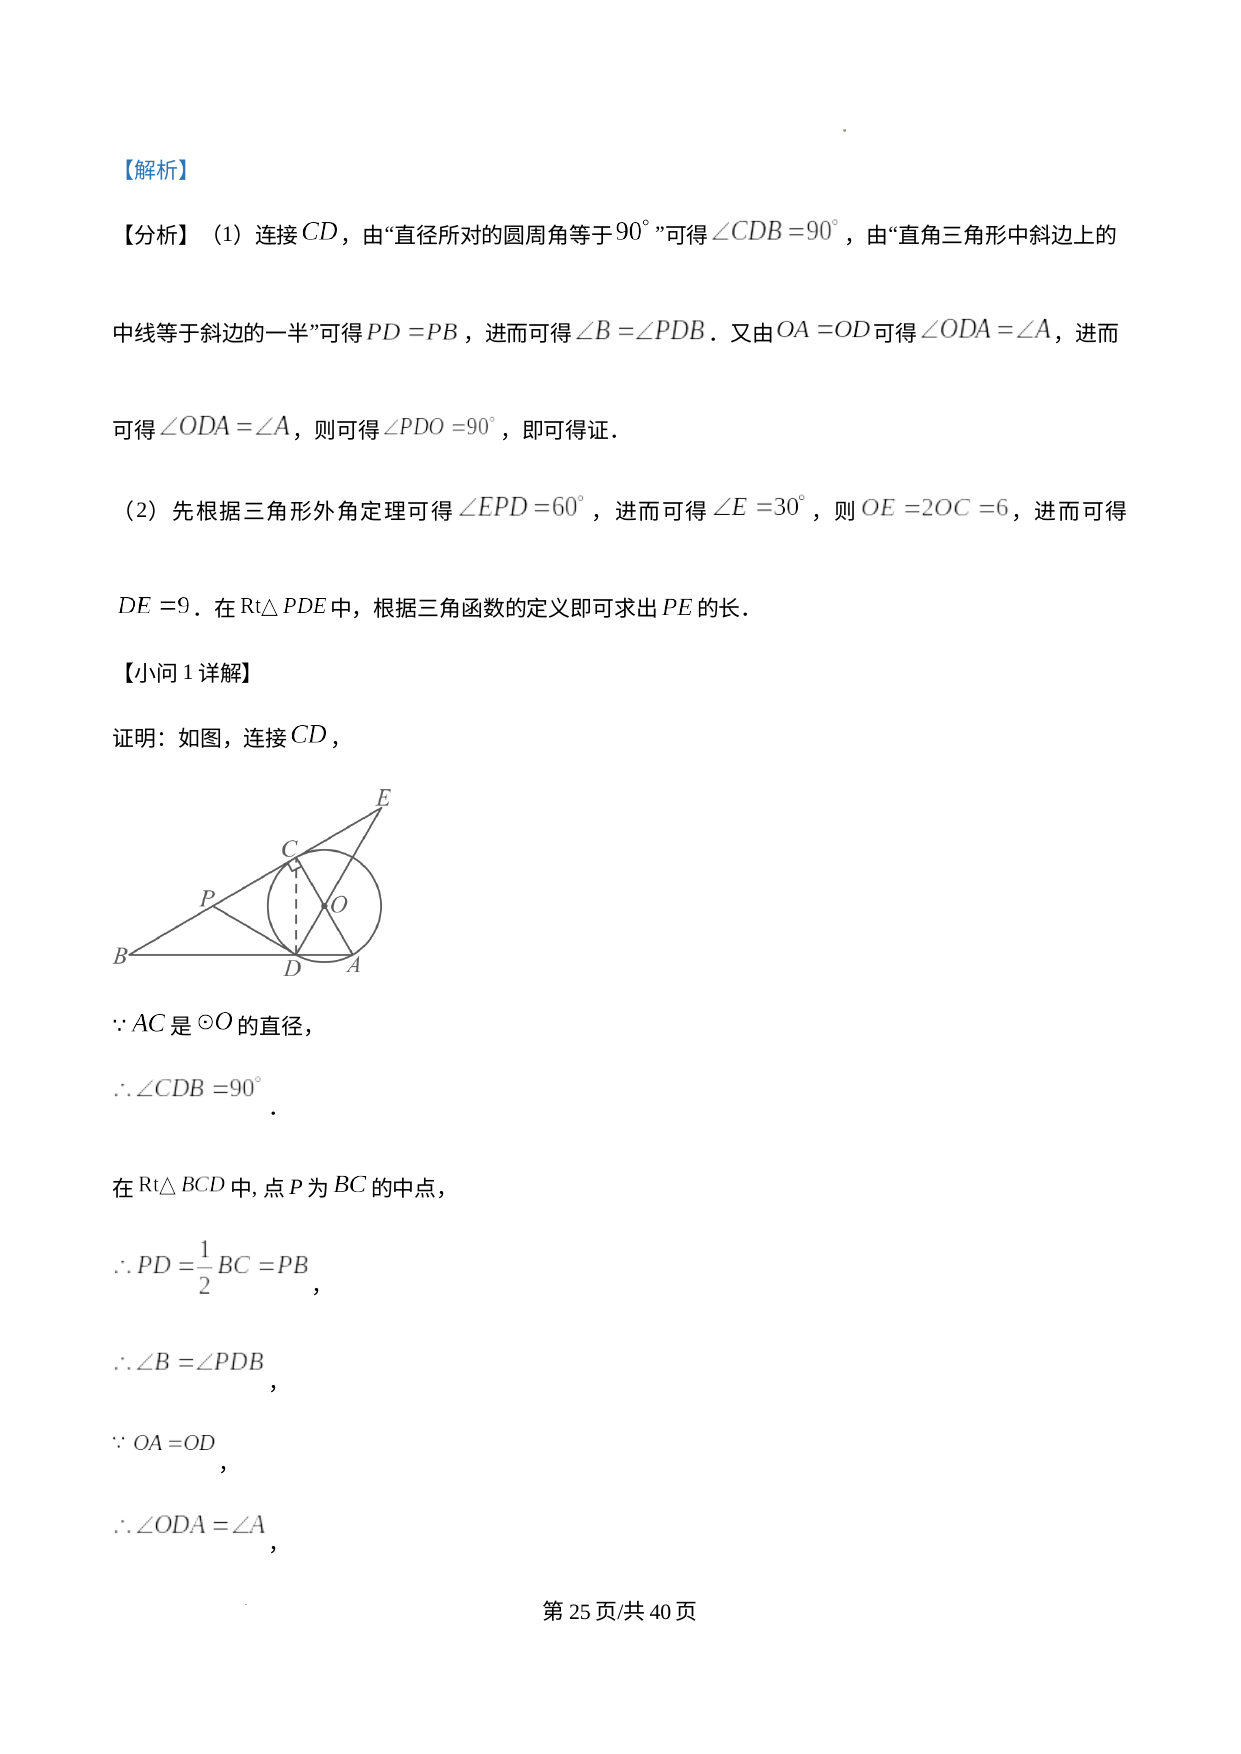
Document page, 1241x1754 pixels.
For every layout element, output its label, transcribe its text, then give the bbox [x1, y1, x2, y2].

text 【小问1详解】 [112, 656, 1128, 688]
text 在中, 点P为的中点， [112, 1154, 1128, 1219]
text ． [112, 1073, 1128, 1138]
text ， [112, 1235, 1128, 1332]
text ， [112, 1429, 1128, 1494]
text 证明：如图，连接， [112, 704, 1128, 769]
text 【分析】（1）连接，由“直径所对的圆周角等于”可得，由“直角三角形中斜边上的中线等于斜边的一半”可得，进而可得．又由可得，进而可得，则可得，即可得证． [112, 201, 1128, 461]
text 【解析】 [112, 153, 1128, 186]
text ， [112, 1510, 1128, 1575]
text （2）先根据三角形外角定理可得，进而可得，则，进而可得．在中，根据三角函数的定义即可求出的长． [112, 477, 1128, 640]
text ， [112, 1348, 1128, 1413]
text ∵是的直径， [112, 992, 1128, 1057]
picture [112, 789, 391, 976]
